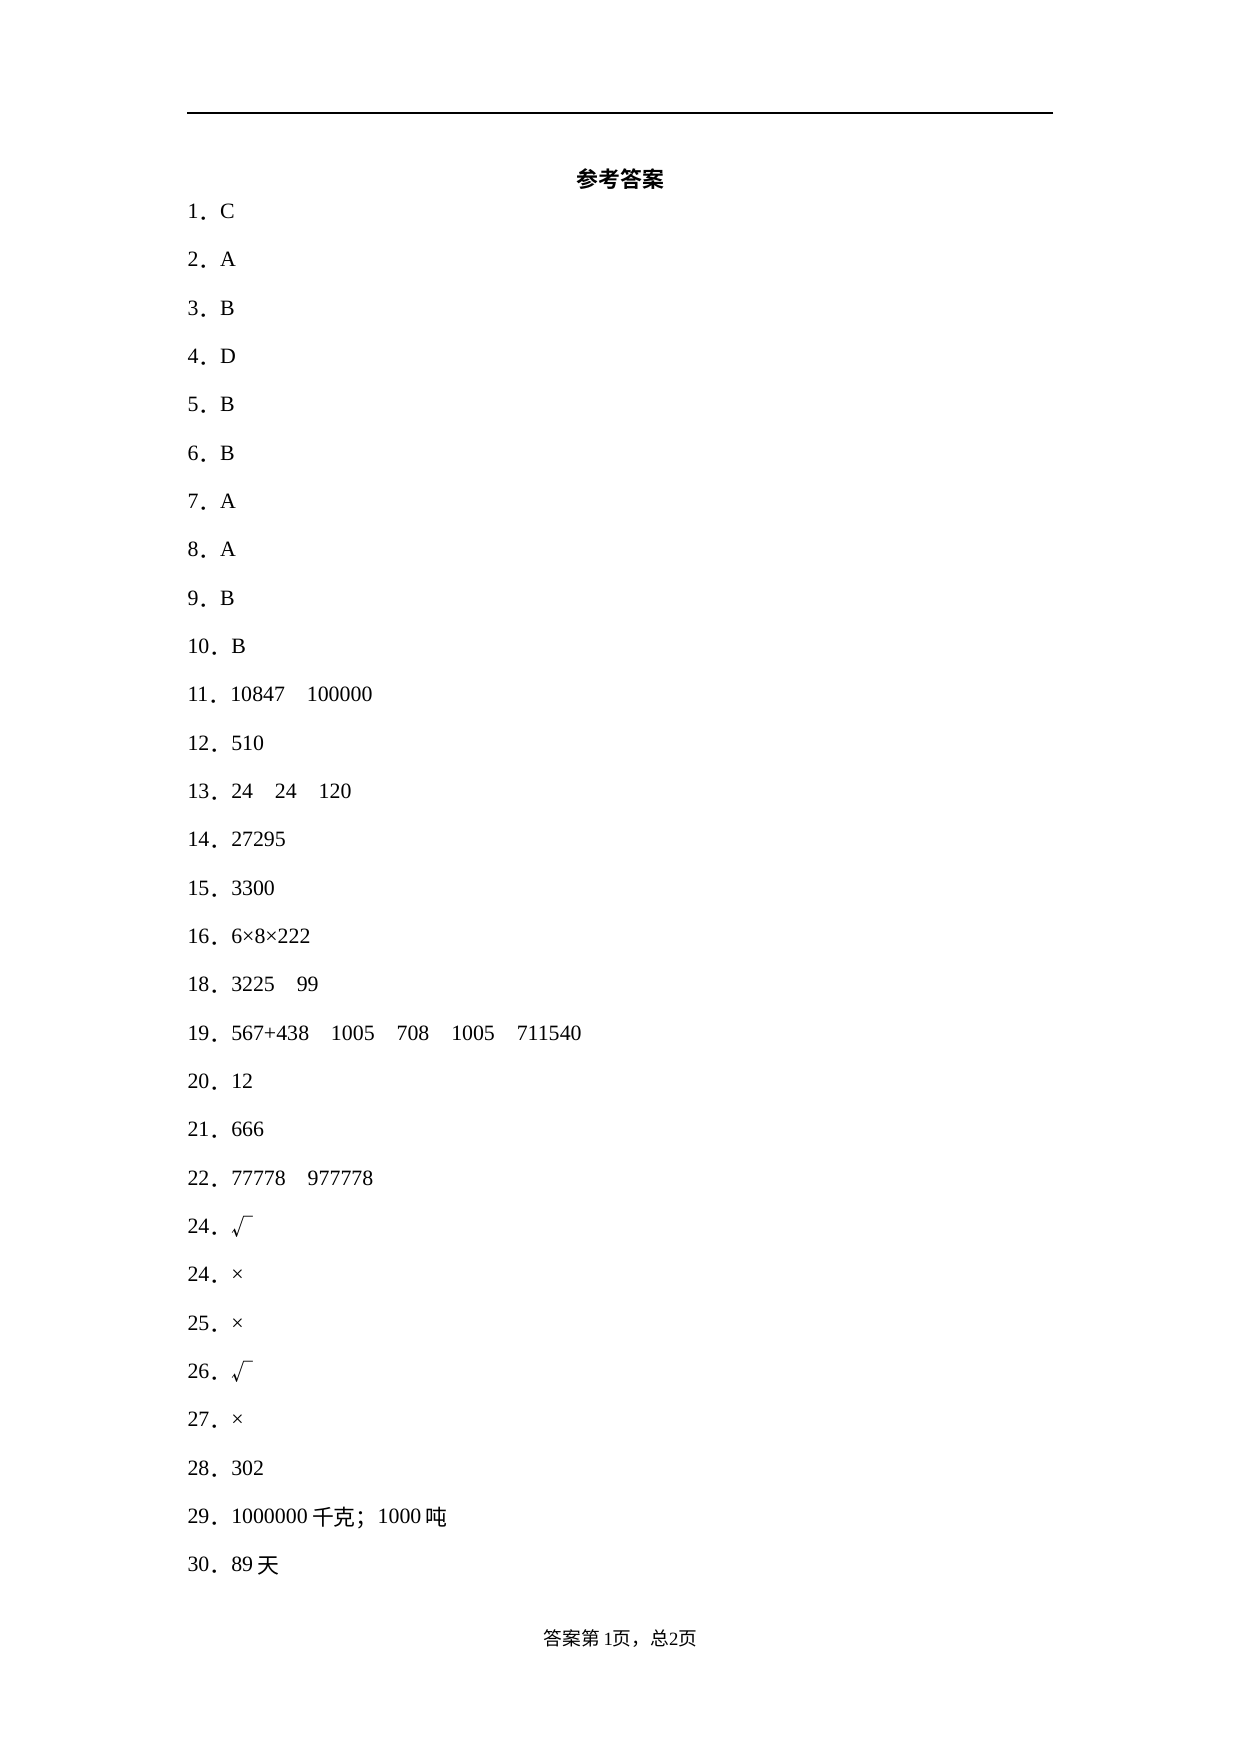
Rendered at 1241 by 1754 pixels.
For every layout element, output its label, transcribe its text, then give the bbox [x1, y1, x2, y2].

text 15．3300 [187, 871, 1053, 904]
text 4．D [187, 339, 1053, 372]
text 26．√ [187, 1354, 1053, 1387]
text 24．√ [187, 1209, 1053, 1242]
text 28．302 [187, 1451, 1053, 1484]
text 21．666 [187, 1113, 1053, 1145]
text 10．B [187, 629, 1053, 662]
text 30．89天 [187, 1548, 1053, 1580]
text 7．A [187, 484, 1053, 517]
text 3．B [187, 291, 1053, 324]
text 14．27295 [187, 823, 1053, 855]
text 22．77778 977778 [187, 1161, 1053, 1194]
text 8．A [187, 533, 1053, 565]
text 16．6×8×222 [187, 919, 1053, 952]
text 27．× [187, 1403, 1053, 1435]
text 12．510 [187, 726, 1053, 759]
text 19．567+438 1005 708 1005 711540 [187, 1016, 1053, 1049]
text 2．A [187, 243, 1053, 275]
text 1．C [187, 194, 1053, 227]
text 11．10847 100000 [187, 678, 1053, 710]
text 13．24 24 120 [187, 774, 1053, 807]
text 25．× [187, 1306, 1053, 1339]
text 6．B [187, 436, 1053, 469]
text 参考答案 [187, 162, 1053, 194]
text 20．12 [187, 1064, 1053, 1097]
text 9．B [187, 581, 1053, 614]
text 18．3225 99 [187, 968, 1053, 1000]
text 24．× [187, 1258, 1053, 1290]
text 5．B [187, 388, 1053, 420]
text 29．1000000千克；1000吨 [187, 1499, 1053, 1532]
